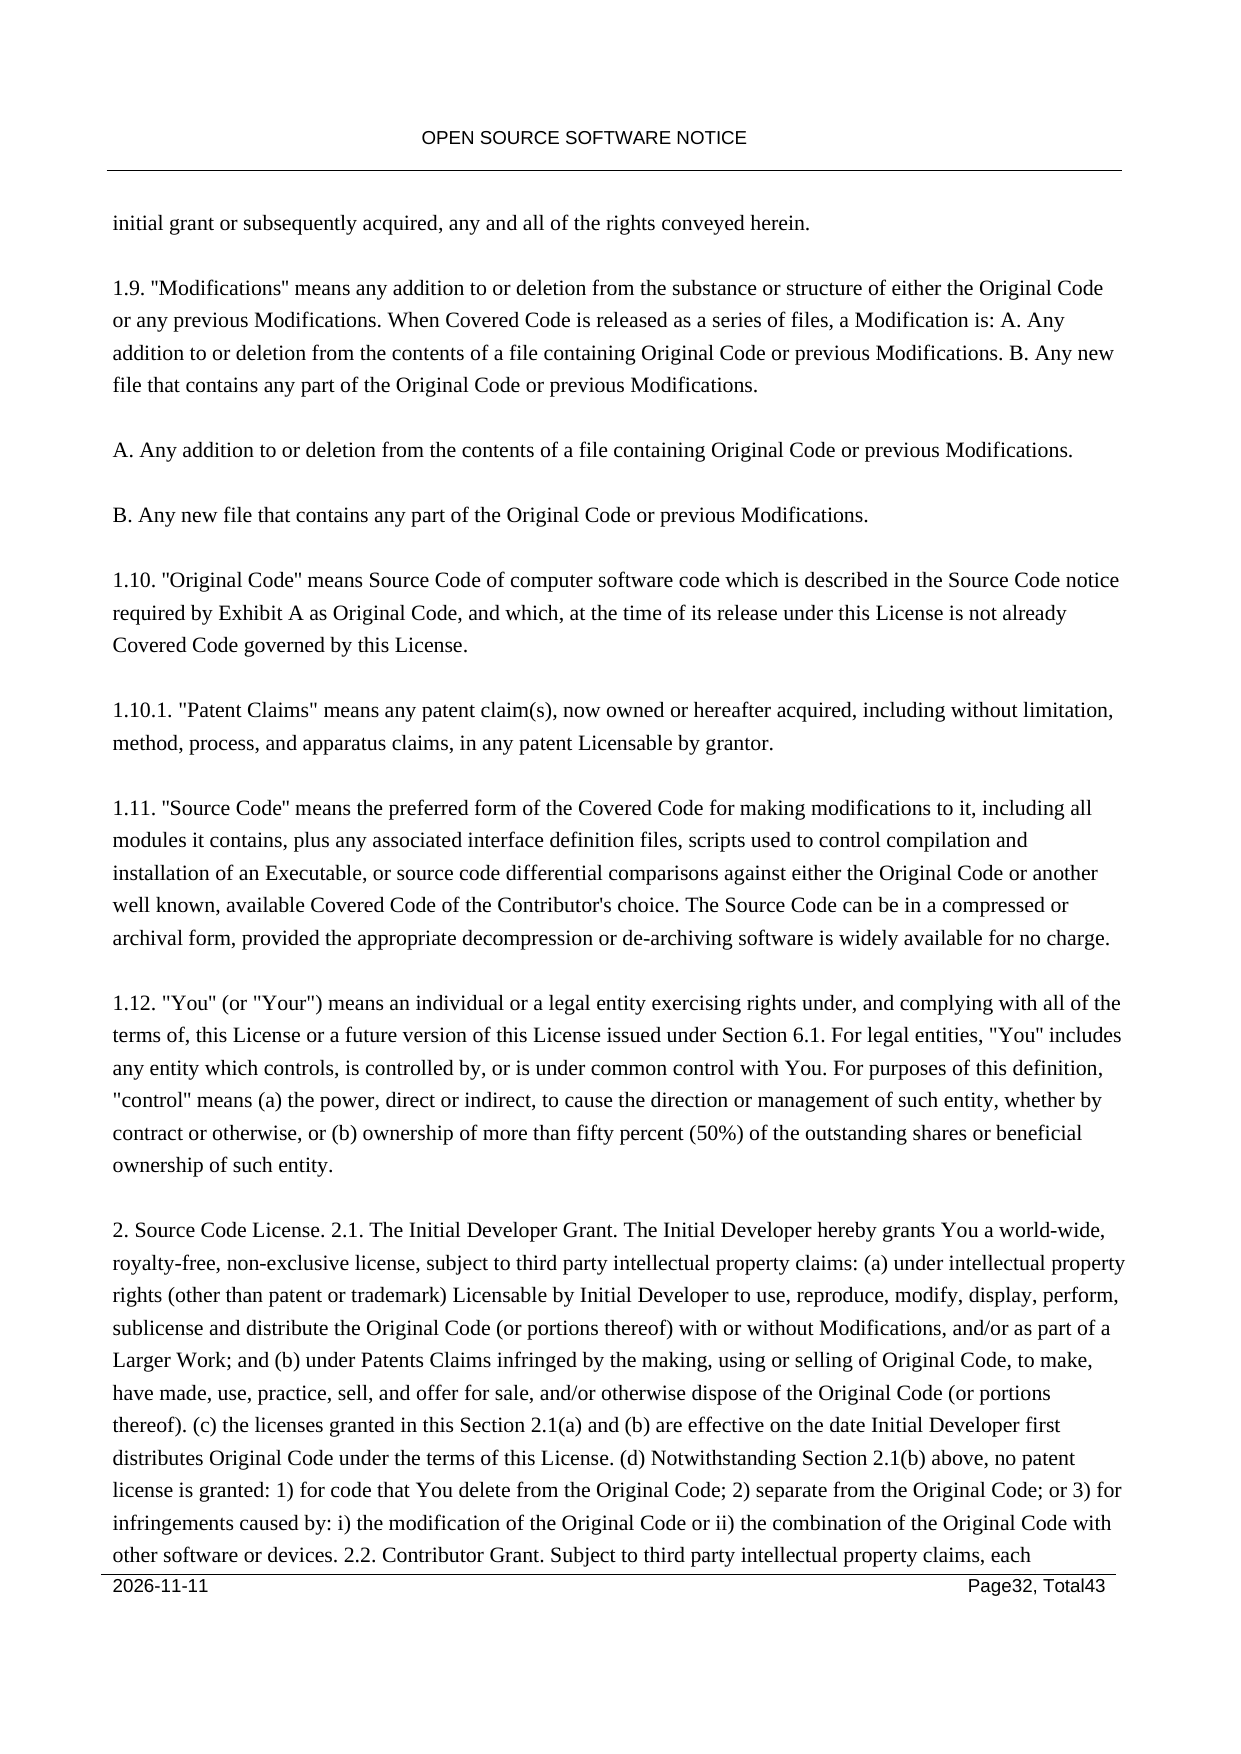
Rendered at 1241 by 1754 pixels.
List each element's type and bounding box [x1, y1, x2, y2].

text [112, 206, 1128, 1571]
